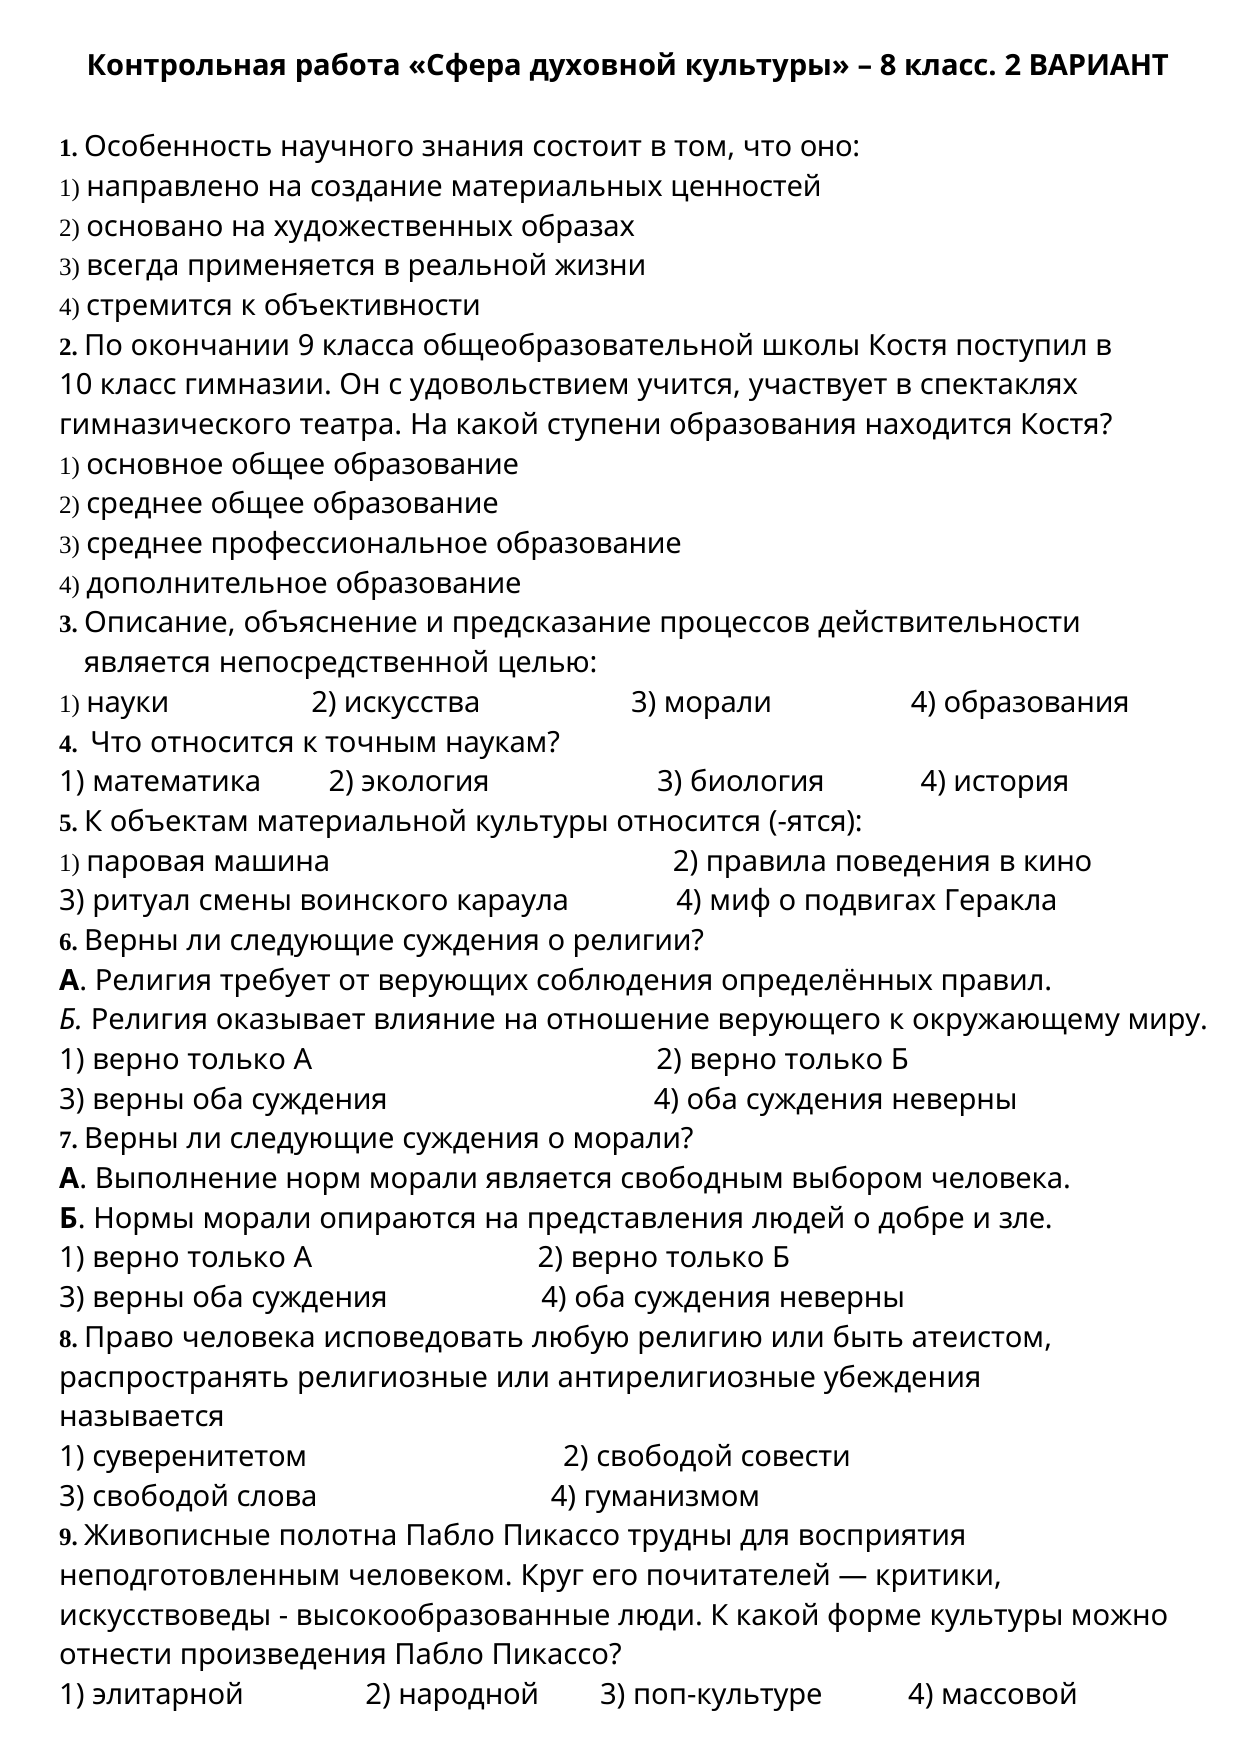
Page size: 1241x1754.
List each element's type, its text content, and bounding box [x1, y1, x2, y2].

text 1) суверенитетом 2) свободой совести [59, 1435, 1211, 1475]
list науки 2) искусства 3) морали 4) образования [59, 681, 1211, 721]
list Живописные полотна Пабло Пикассо трудны для восприятия неподготовленным человеком. Круг его почитателей — критики, искусствоведы - высокообразованные люди. К какой форме культуры можно отнести произведения Пабло Пикассо? [59, 1514, 1174, 1673]
list Описание, объяснение и предсказание процессов действительности является непосредственной целью: [59, 602, 1211, 681]
list Особенность научного знания состоит в том, что оно: [59, 125, 1211, 165]
subtitle Контрольная работа «Сфера духовной культуры» – 8 класс. 2 ВАРИАНТ [74, 44, 1181, 84]
text 1) верно только А 2) верно только Б [59, 1038, 1211, 1078]
text А. Религия требует от верующих соблюдения определённых правил. [59, 959, 1211, 999]
text 3) верны оба суждения 4) оба суждения неверны [59, 1276, 1211, 1316]
list К объектам материальной культуры относится (-ятся): [59, 800, 1211, 840]
text 3) верны оба суждения 4) оба суждения неверны [59, 1078, 1211, 1118]
list основано на художественных образах [59, 205, 1211, 244]
list направлено на создание материальных ценностей [59, 165, 1211, 205]
text 1) верно только А 2) верно только Б [59, 1237, 1211, 1276]
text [59, 1673, 1211, 1713]
list Верны ли следующие суждения о морали? [59, 1118, 1211, 1157]
list стремится к объективности [59, 284, 1211, 324]
list Что относится к точным наукам? [59, 721, 1211, 761]
text Б. Нормы морали опираются на представления людей о добре и зле. [59, 1197, 1211, 1237]
text 3) ритуал смены воинского караула 4) миф о подвигах Геракла [59, 879, 1211, 919]
list Право человека исповедовать любую религию или быть атеистом, распространять религиозные или антирелигиозные убеждения называется [59, 1316, 1154, 1435]
list основное общее образование [59, 443, 1211, 483]
text Б. Религия оказывает влияние на отношение верующего к окружающему миру. [59, 999, 1211, 1038]
list среднее общее образование [59, 483, 1211, 522]
list среднее профессиональное образование [59, 522, 1211, 562]
text 3) свободой слова 4) гуманизмом [59, 1475, 1211, 1514]
text А. Выполнение норм морали является свободным выбором человека. [59, 1157, 1211, 1197]
list паровая машина 2) правила поведения в кино [59, 840, 1211, 879]
text 1) математика 2) экология 3) биология 4) история [59, 761, 1211, 800]
list Верны ли следующие суждения о религии? [59, 919, 1211, 959]
list По окончании 9 класса общеобразовательной школы Костя поступил в 10 класс гимназии. Он с удовольствием учится, участвует в спектаклях гимназического театра. На какой ступени образования находится Костя? [59, 324, 1146, 443]
list дополнительное образование [59, 562, 1211, 602]
list всегда применяется в реальной жизни [59, 244, 1211, 284]
